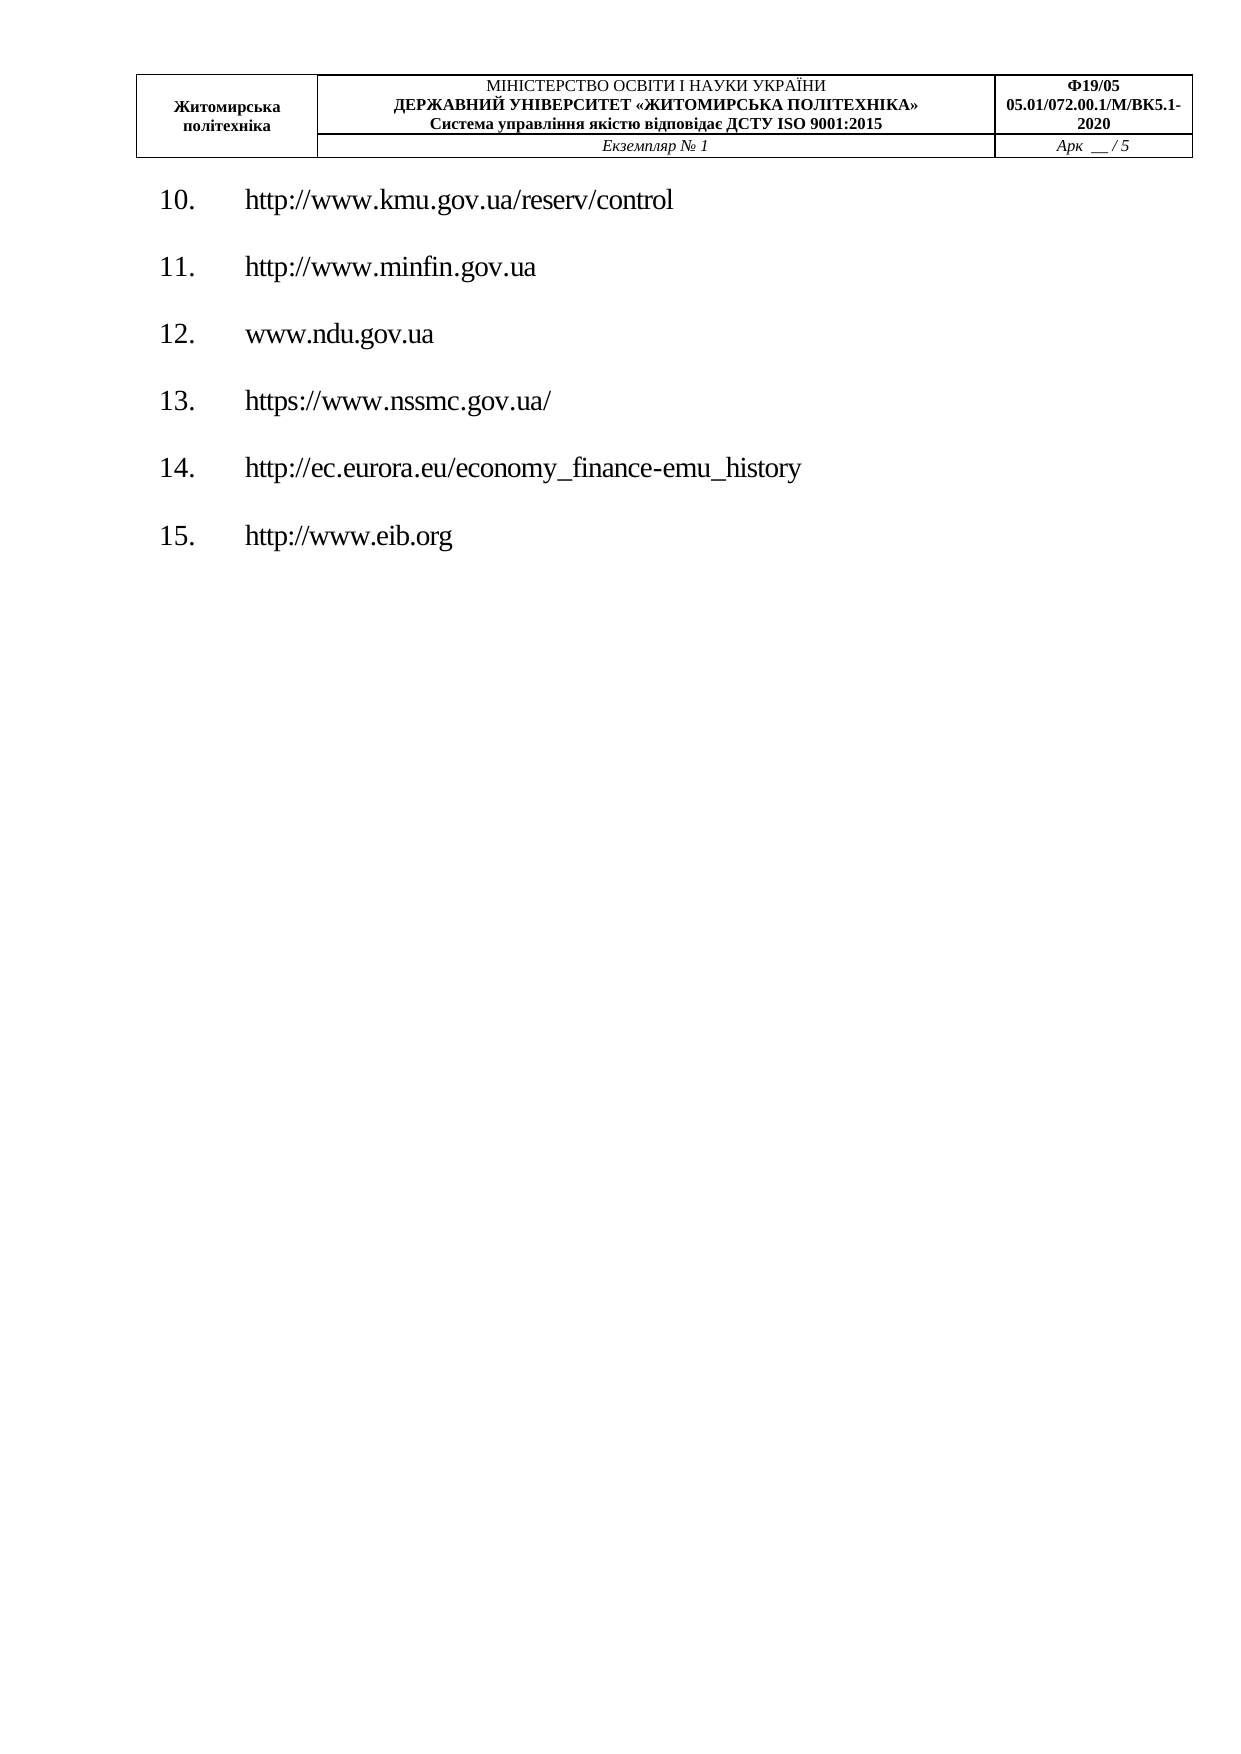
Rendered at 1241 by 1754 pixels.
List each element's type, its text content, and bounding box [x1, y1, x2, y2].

table_cell http://www.eib.org [204, 518, 1092, 585]
table_cell [148, 316, 204, 383]
table_cell [148, 384, 204, 451]
table_cell [148, 518, 204, 585]
table_cell www.ndu.gov.ua [204, 316, 1092, 383]
table_cell [148, 249, 204, 316]
table_cell http://www.kmu.gov.ua/reserv/control [204, 182, 1092, 249]
table_cell [148, 182, 204, 249]
table_cell http://ec.eurora.eu/economy_finance-emu_history [204, 451, 1092, 518]
table_cell [148, 451, 204, 518]
table_cell https://www.nssmc.gov.ua/ [204, 384, 1092, 451]
table_cell http://www.minfin.gov.ua [204, 249, 1092, 316]
